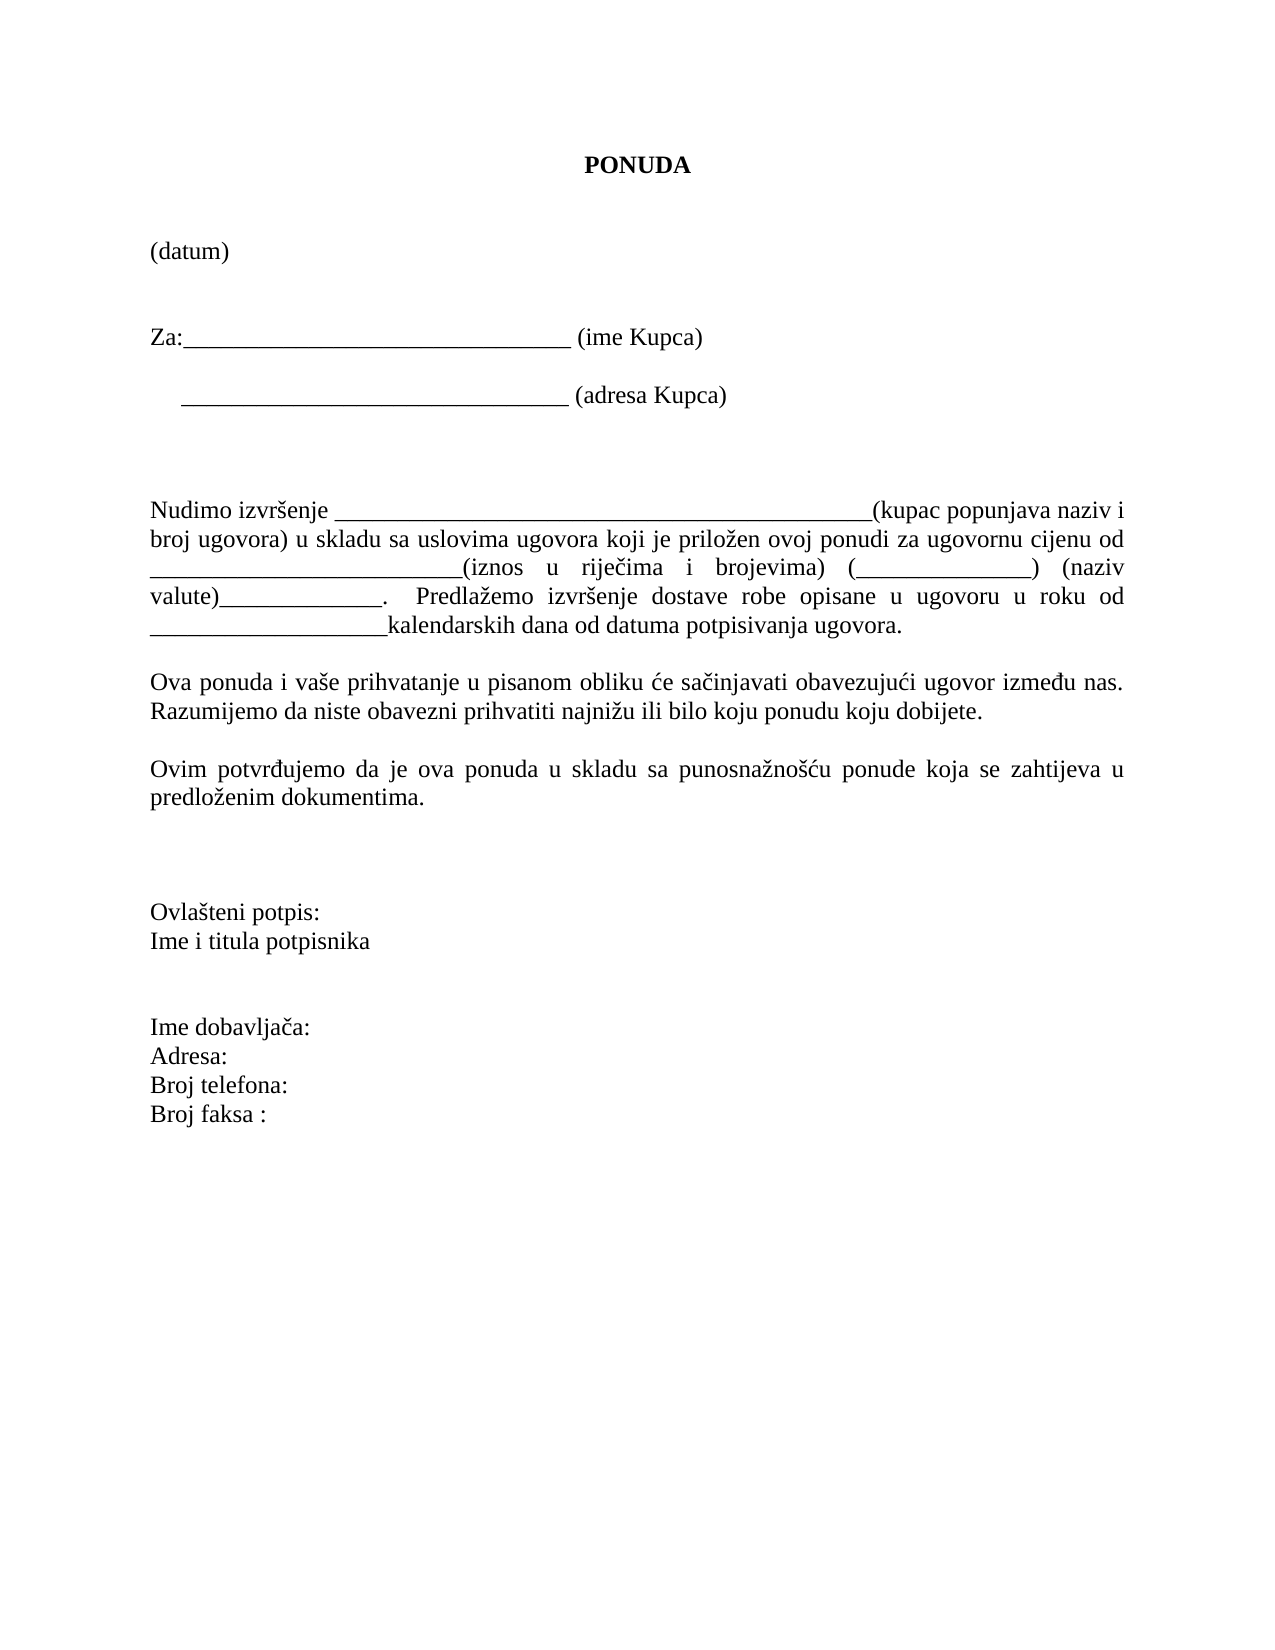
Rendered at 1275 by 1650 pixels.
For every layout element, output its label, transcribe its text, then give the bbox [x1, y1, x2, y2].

text Nudimo izvršenje ___________________________________________(kupac popunjava naziv i broj ugovora) u skladu sa uslovima ugovora koji je priložen ovoj ponudi za ugovornu cijenu od _________________________(iznos u riječima i brojevima) (______________) (naziv valute)_____________. Predlažemo izvršenje dostave robe opisane u ugovoru u roku od ___________________kalendarskih dana od datuma potpisivanja ugovora. [150, 495, 1125, 639]
text Broj faksa : [150, 1099, 1125, 1127]
text PONUDA [150, 150, 1125, 179]
text Za:_______________________________ (ime Kupca) [150, 322, 1125, 351]
text Adresa: [150, 1041, 1125, 1070]
text Broj telefona: [150, 1070, 1125, 1099]
text Ovlašteni potpis: [150, 897, 1125, 926]
text Ova ponuda i vaše prihvatanje u pisanom obliku će sačinjavati obavezujući ugovor između nas. Razumijemo da niste obavezni prihvatiti najnižu ili bilo koju ponudu koju dobijete. [150, 667, 1125, 725]
text (datum) [150, 236, 1125, 265]
text _______________________________ (adresa Kupca) [150, 380, 1125, 409]
text Ime i titula potpisnika [150, 926, 1125, 955]
text Ime dobavljača: [150, 1012, 1125, 1041]
text Ovim potvrđujemo da je ova ponuda u skladu sa punosnažnošću ponude koja se zahtijeva u predloženim dokumentima. [150, 754, 1125, 811]
